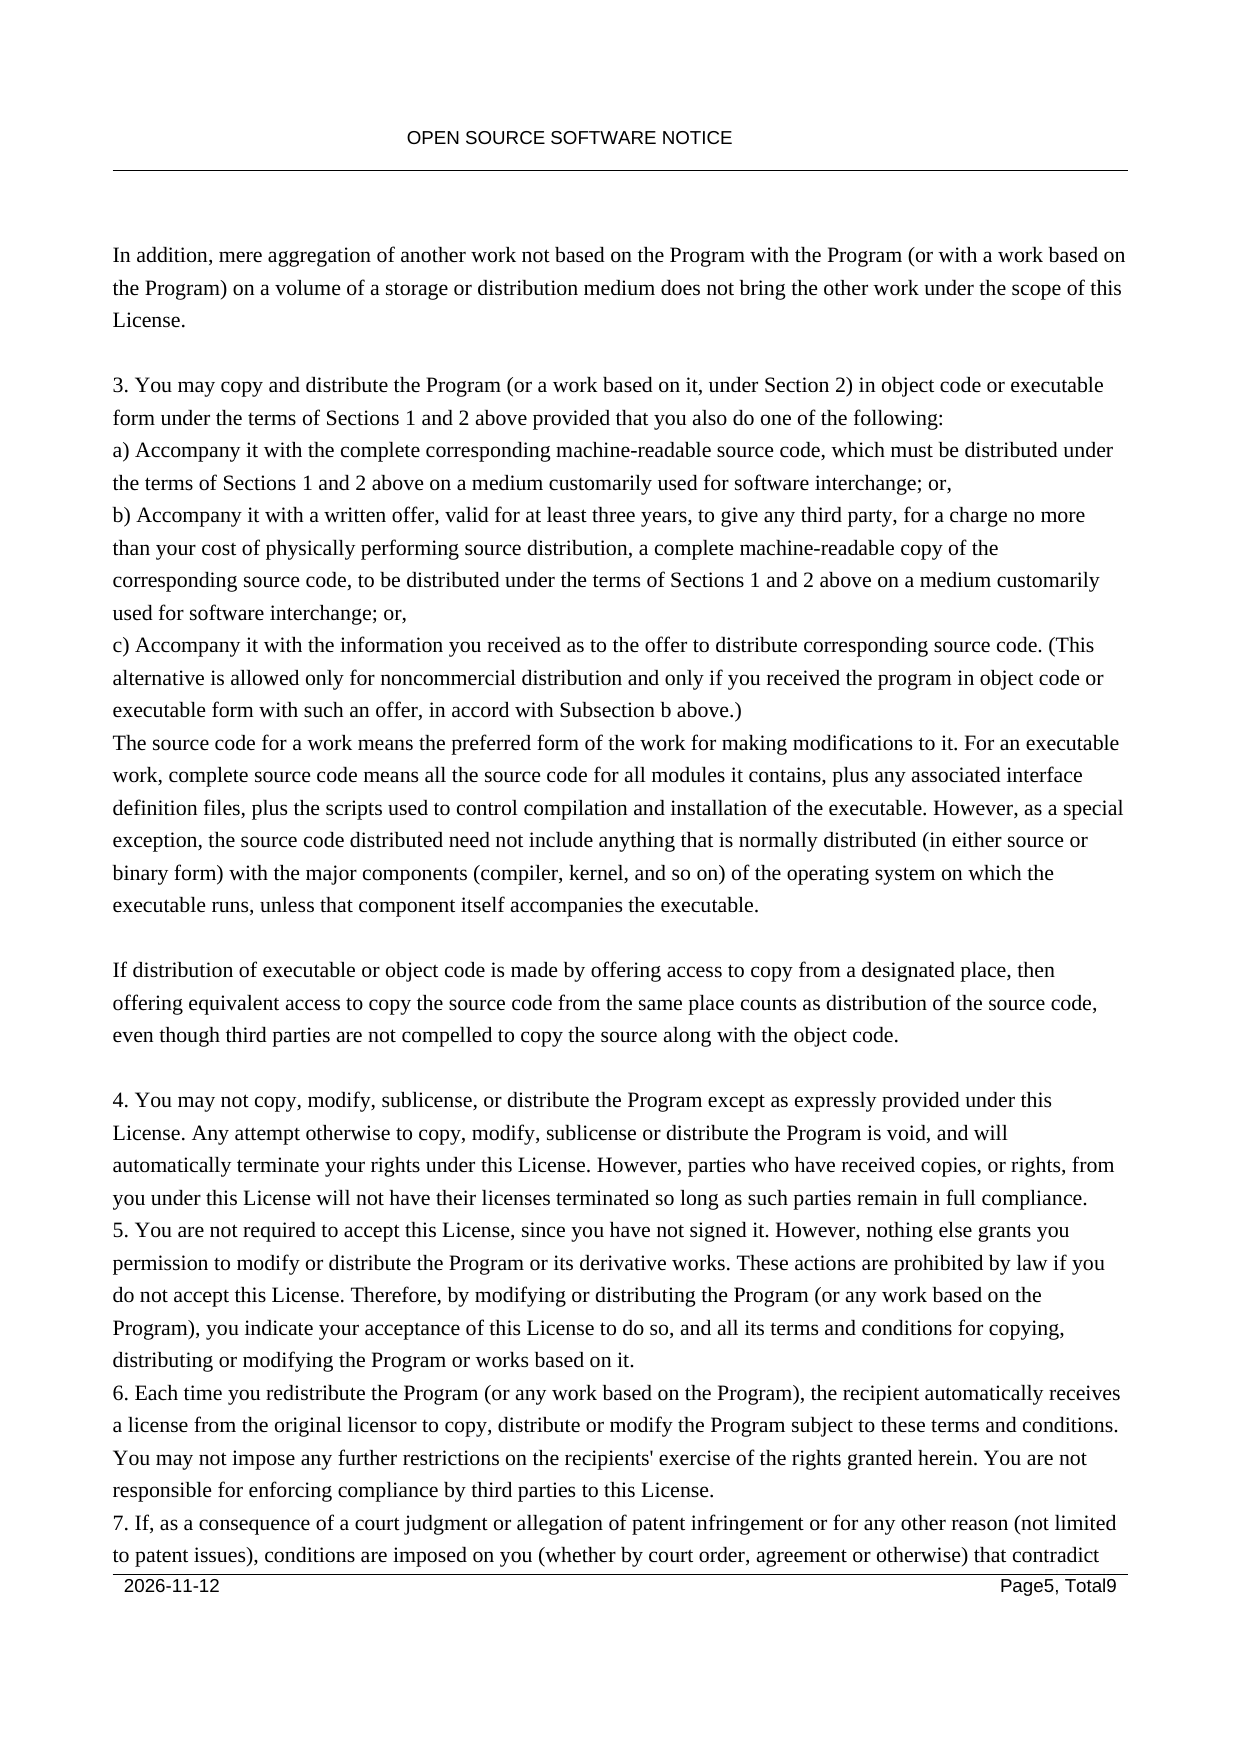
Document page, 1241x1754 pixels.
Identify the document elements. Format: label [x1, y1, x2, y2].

text [112, 206, 1128, 1571]
